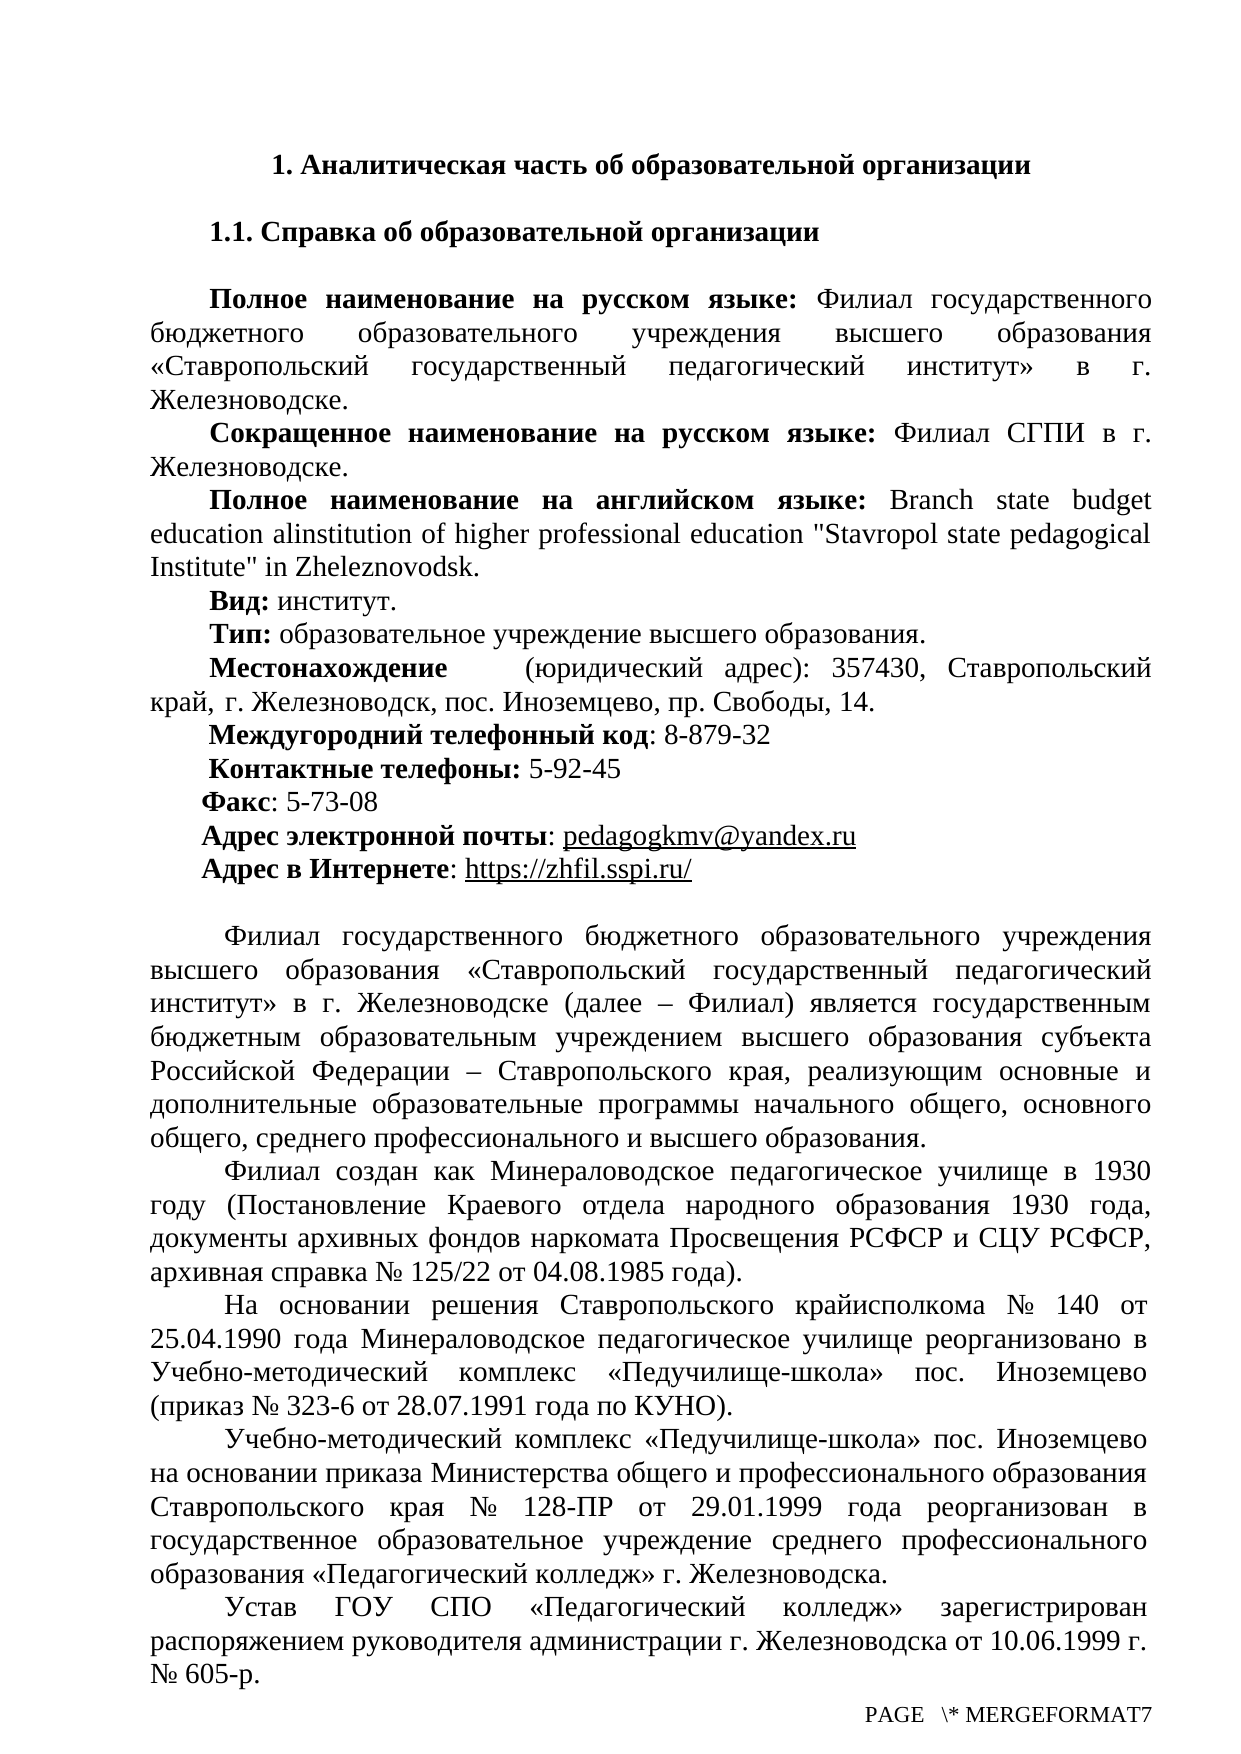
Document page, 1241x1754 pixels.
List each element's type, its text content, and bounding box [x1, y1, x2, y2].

text 1.1. Справка об образовательной организации [150, 214, 1152, 248]
text Филиал создан как Минераловодское педагогическое училище в 1930 году (Постановление Краевого отдела народного образования 1930 года, документы архивных фондов наркомата Просвещения РСФСР и СЦУ РСФСР, архивная справка № 125/22 от 04.08.1985 года). [150, 1153, 1152, 1287]
text На основании решения Ставропольского крайисполкома № 140 от 25.04.1990 года Минераловодское педагогическое училище реорганизовано в Учебно-методический комплекс «Педучилище-школа» пос. Иноземцево (приказ № 323-6 от 28.07.1991 года по КУНО). [150, 1287, 1148, 1422]
text Филиал государственного бюджетного образовательного учреждения высшего образования «Ставропольский государственный педагогический институт» в г. Железноводске (далее – Филиал) является государственным бюджетным образовательным учреждением высшего образования субъекта Российской Федерации – Ставропольского края, реализующим основные и дополнительные образовательные программы начального общего, основного общего, среднего профессионального и высшего образования. [150, 918, 1152, 1153]
text Контактные телефоны: 5-92-45 [150, 751, 1152, 784]
text Тип: образовательное учреждение высшего образования. [150, 617, 1152, 650]
text Полное наименование на русском языке: Филиал государственного бюджетного образовательного учреждения высшего образования «Ставропольский государственный педагогический институт» в г. Железноводске. [150, 281, 1152, 415]
text Учебно-методический комплекс «Педучилище-школа» пос. Иноземцево на основании приказа Министерства общего и профессионального образования Ставропольского края № 128-ПР от 29.01.1999 года реорганизован в государственное образовательное учреждение среднего профессионального образования «Педагогический колледж» г. Железноводска. [150, 1422, 1148, 1589]
text Факс: 5-73-08 [150, 784, 1152, 818]
text Сокращенное наименование на русском языке: Филиал СГПИ в г. Железноводске. [150, 415, 1152, 482]
text 1. Аналитическая часть об образовательной организации [150, 147, 1152, 181]
text Адрес электронной почты: pedagogkmv@yandex.ru [150, 818, 1152, 851]
text Междугородний телефонный код: 8-879-32 [150, 717, 1152, 751]
text Вид: институт. [150, 583, 1152, 617]
text Местонахождение (юридический адрес): 357430, Ставропольский край, г. Железноводск, пос. Иноземцево, пр. Свободы, 14. [150, 650, 1152, 717]
text Полное наименование на английском языке: Branch state budget education alinstitution of higher professional education "Stavropol state pedagogical Institute" in Zheleznovodsk. [150, 482, 1152, 583]
text Адрес в Интернете: https://zhfil.sspi.ru/ [150, 851, 1152, 885]
text Устав ГОУ СПО «Педагогический колледж» зарегистрирован распоряжением руководителя администрации г. Железноводска от 10.06.1999 г. № 605-р. [150, 1589, 1148, 1690]
